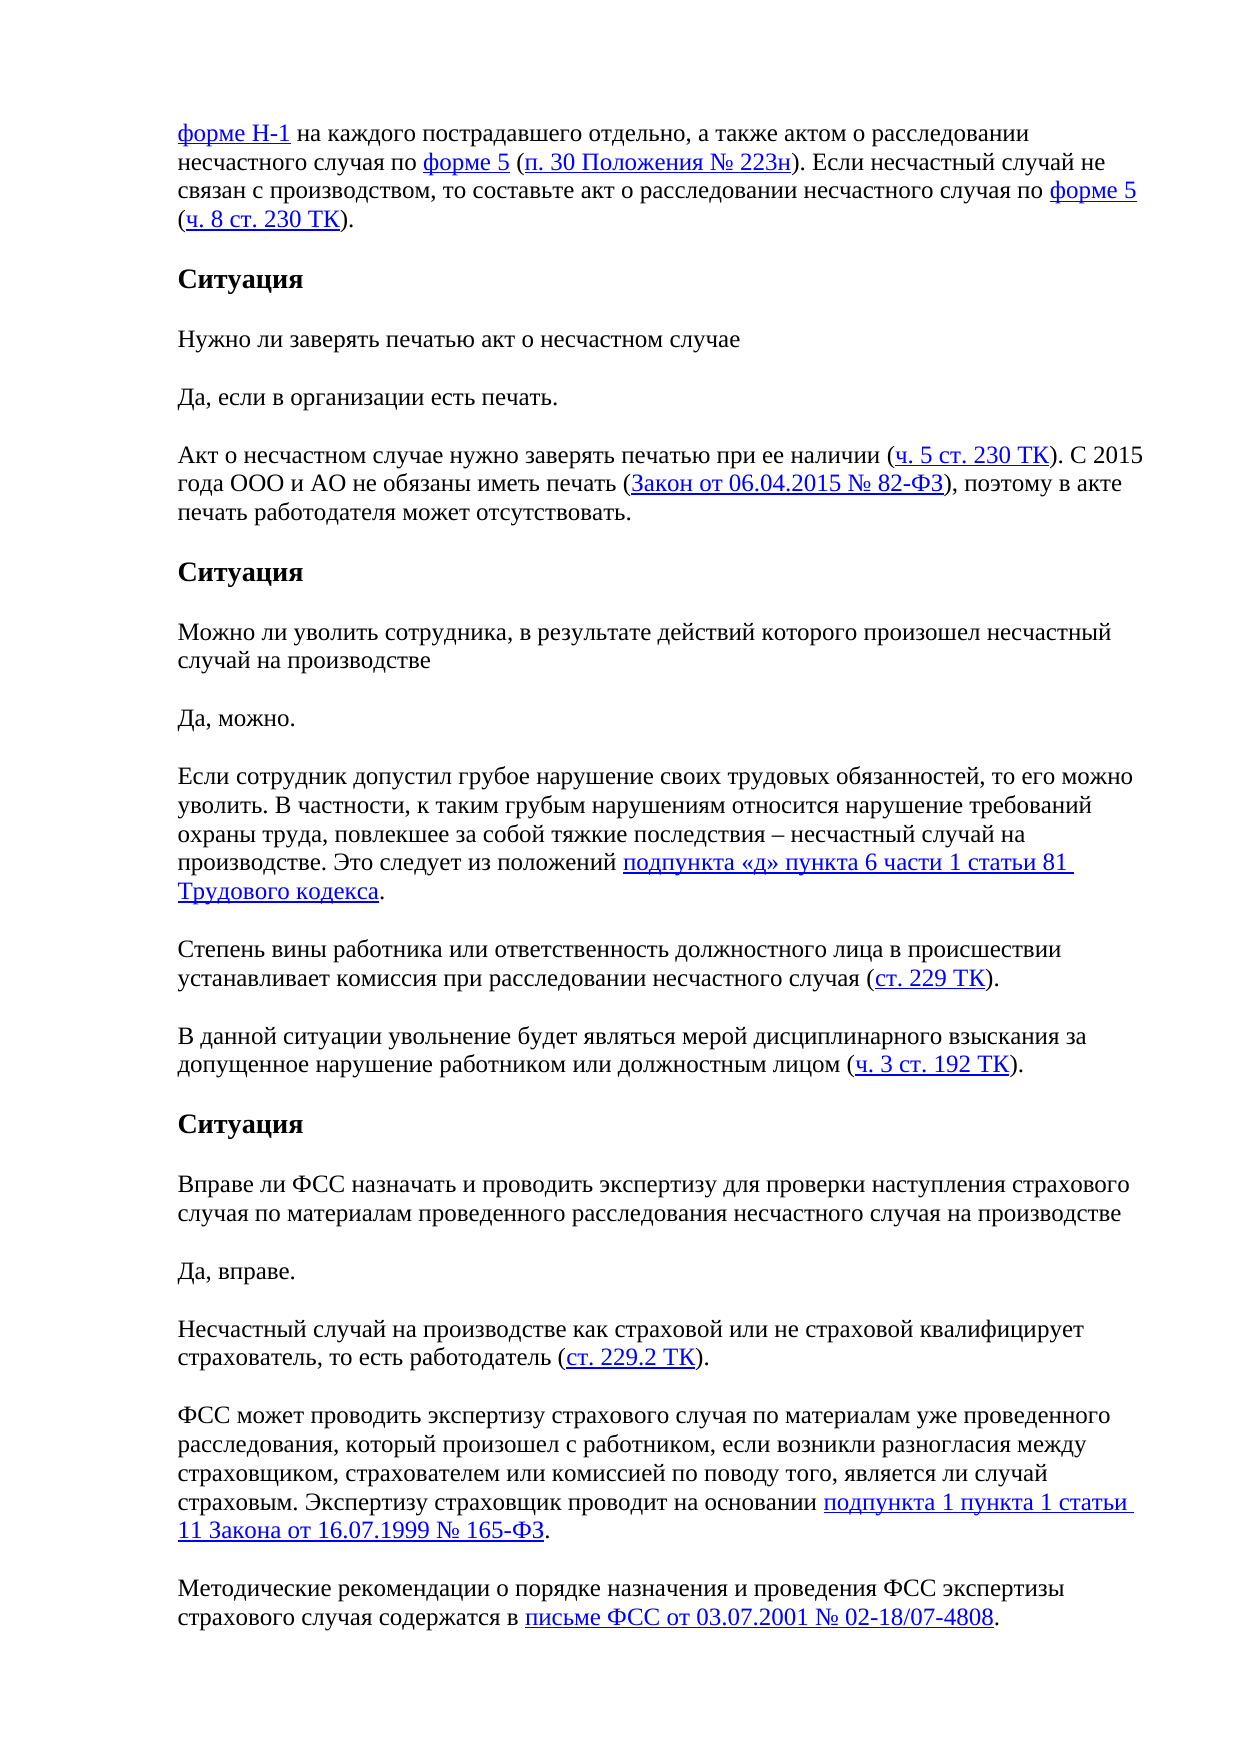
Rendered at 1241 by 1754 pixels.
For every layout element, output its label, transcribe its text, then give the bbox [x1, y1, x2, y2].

title Вправе ли ФСС назначать и проводить экспертизу для проверки наступления страхового случая по материалам проведенного расследования несчастного случая на производстве [177, 1169, 1152, 1227]
text Несчастный случай на производстве как страховой или не страховой квалифицирует страхователь, то есть работодатель (ст. 229.2 ТК). [177, 1314, 1152, 1371]
text Да, можно. [177, 703, 1152, 732]
text Степень вины работника или ответственность должностного лица в происшествии устанавливает комиссия при расследовании несчастного случая (ст. 229 ТК). [177, 934, 1152, 992]
subtitle Ситуация [177, 262, 1152, 295]
text ФСС может проводить экспертизу страхового случая по материалам уже проведенного расследования, который произошел с работником, если возникли разногласия между страховщиком, страхователем или комиссией по поводу того, является ли случай страховым. Экспертизу страховщик проводит на основании подпункта 1 пункта 1 статьи 11 Закона от 16.07.1999 № 165-ФЗ. [177, 1400, 1152, 1544]
text Акт о несчастном случае нужно заверять печатью при ее наличии (ч. 5 ст. 230 ТК). С 2015 года ООО и АО не обязаны иметь печать (Закон от 06.04.2015 № 82-ФЗ), поэтому в акте печать работодателя может отсутствовать. [177, 440, 1152, 526]
title Нужно ли заверять печатью акт о несчастном случае [177, 324, 1152, 353]
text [177, 118, 1152, 233]
subtitle Ситуация [177, 555, 1152, 587]
title Можно ли уволить сотрудника, в результате действий которого произошел несчастный случай на производстве [177, 617, 1152, 674]
text Да, вправе. [177, 1256, 1152, 1284]
subtitle Ситуация [177, 1107, 1152, 1140]
text В данной ситуации увольнение будет являться мерой дисциплинарного взыскания за допущенное нарушение работником или должностным лицом (ч. 3 ст. 192 ТК). [177, 1021, 1152, 1078]
text Методические рекомендации о порядке назначения и проведения ФСС экспертизы страхового случая содержатся в письме ФСС от 03.07.2001 № 02-18/07-4808. [177, 1573, 1152, 1631]
text Если сотрудник допустил грубое нарушение своих трудовых обязанностей, то его можно уволить. В частности, к таким грубым нарушениям относится нарушение требований охраны труда, повлекшее за собой тяжкие последствия – несчастный случай на производстве. Это следует из положений подпункта «д» пункта 6 части 1 статьи 81 Трудового кодекса. [177, 761, 1152, 905]
text Да, если в организации есть печать. [177, 382, 1152, 411]
